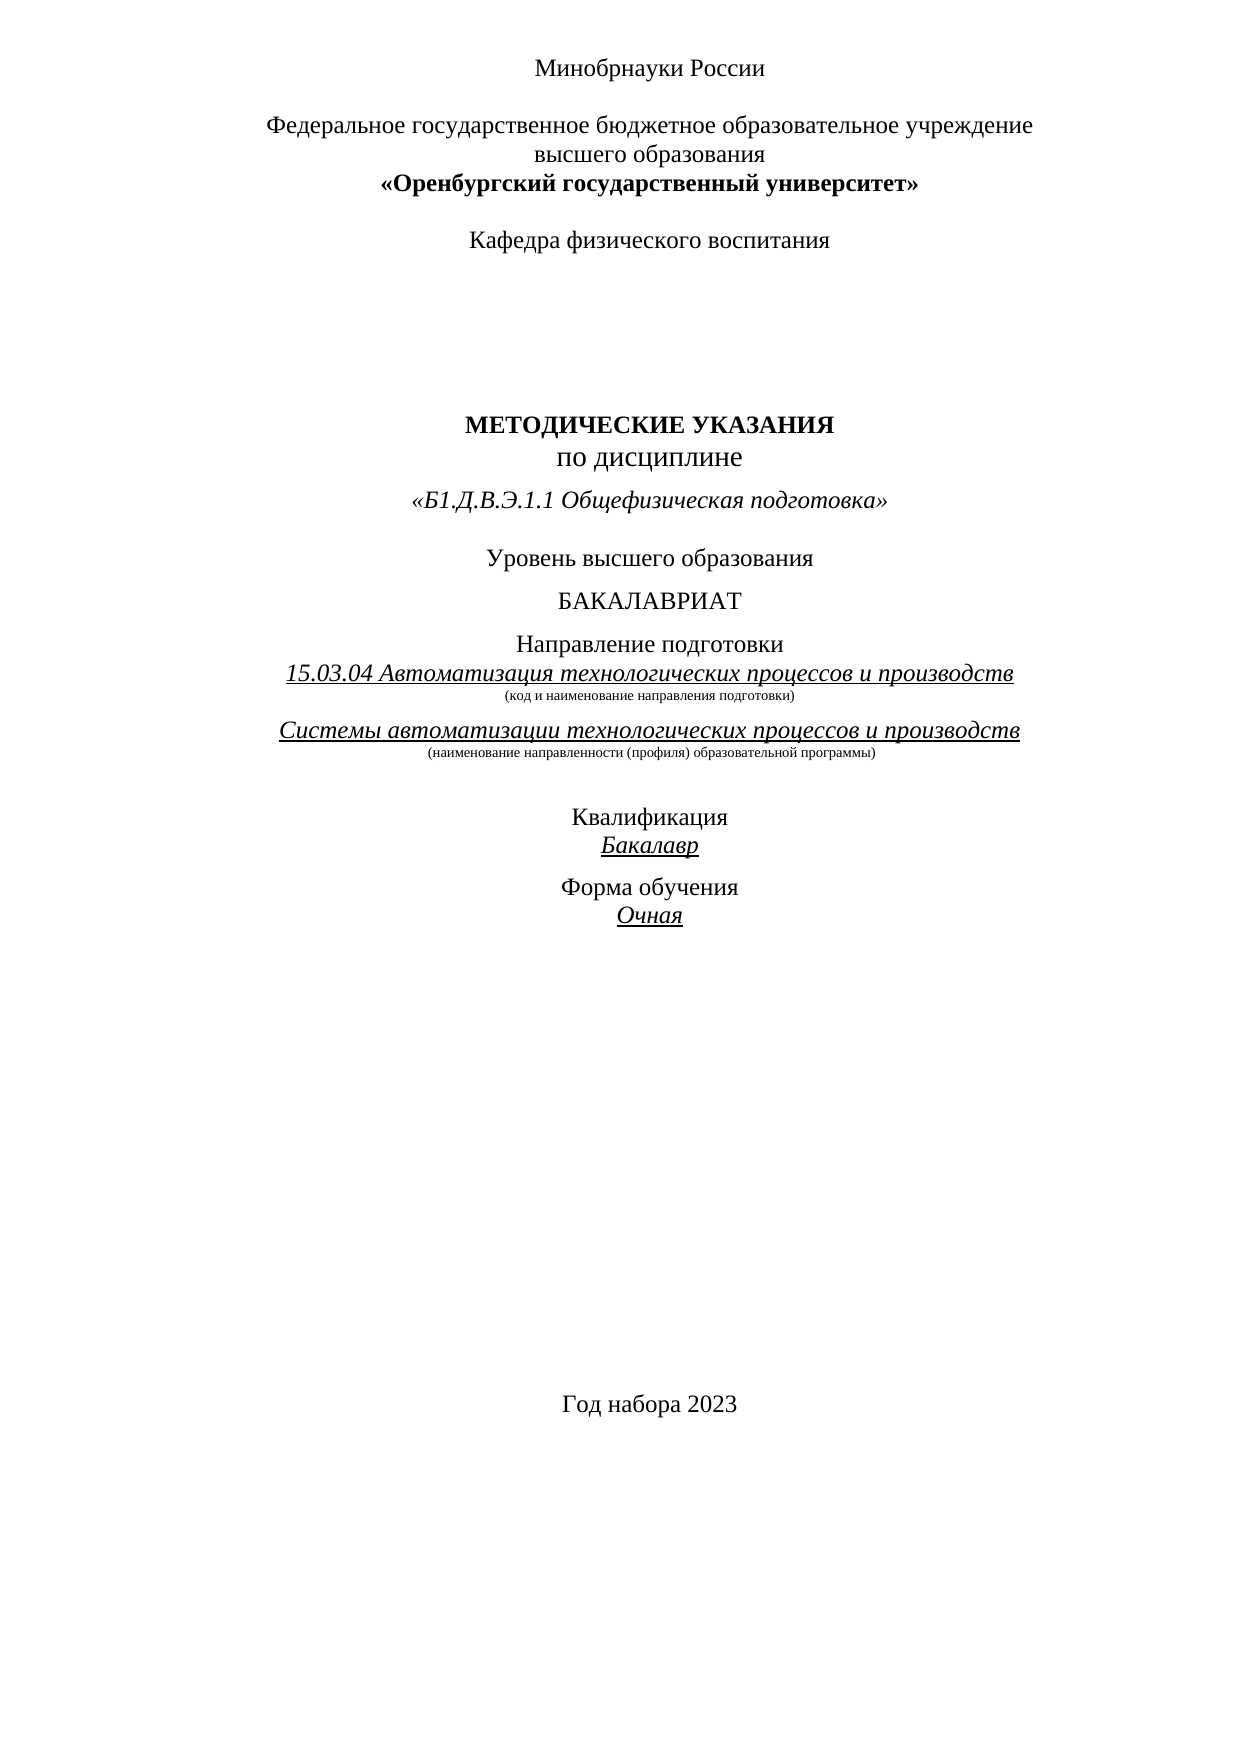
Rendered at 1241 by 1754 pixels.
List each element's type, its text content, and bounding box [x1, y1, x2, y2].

text Очная [118, 900, 1181, 929]
text Бакалавр [118, 830, 1181, 859]
text (наименование направленности (профиля) образовательной программы) [118, 744, 1181, 773]
text по дисциплине [118, 439, 1181, 473]
text Уровень высшего образования [118, 543, 1181, 572]
text «Оренбургский государственный университет» [118, 168, 1181, 197]
text БАКАЛАВРИАТ [118, 586, 1181, 615]
text Форма обучения [118, 872, 1181, 900]
text (код и наименование направления подготовки) [118, 687, 1181, 715]
text Квалификация [118, 802, 1181, 830]
text 15.03.04 Автоматизация технологических процессов и производств [118, 658, 1181, 687]
text МЕТОДИЧЕСКИЕ УКАЗАНИЯ [118, 411, 1181, 439]
text Системы автоматизации технологических процессов и производств [118, 715, 1181, 744]
text Минобрнауки России [118, 53, 1181, 82]
text Кафедра физического воспитания [118, 226, 1181, 254]
text высшего образования [118, 139, 1181, 168]
text «Б1.Д.В.Э.1.1 Общефизическая подготовка» [118, 485, 1181, 514]
text Направление подготовки [118, 629, 1181, 658]
text Федеральное государственное бюджетное образовательное учреждение [118, 111, 1181, 139]
text Год набора 2023 [118, 1389, 1181, 1418]
